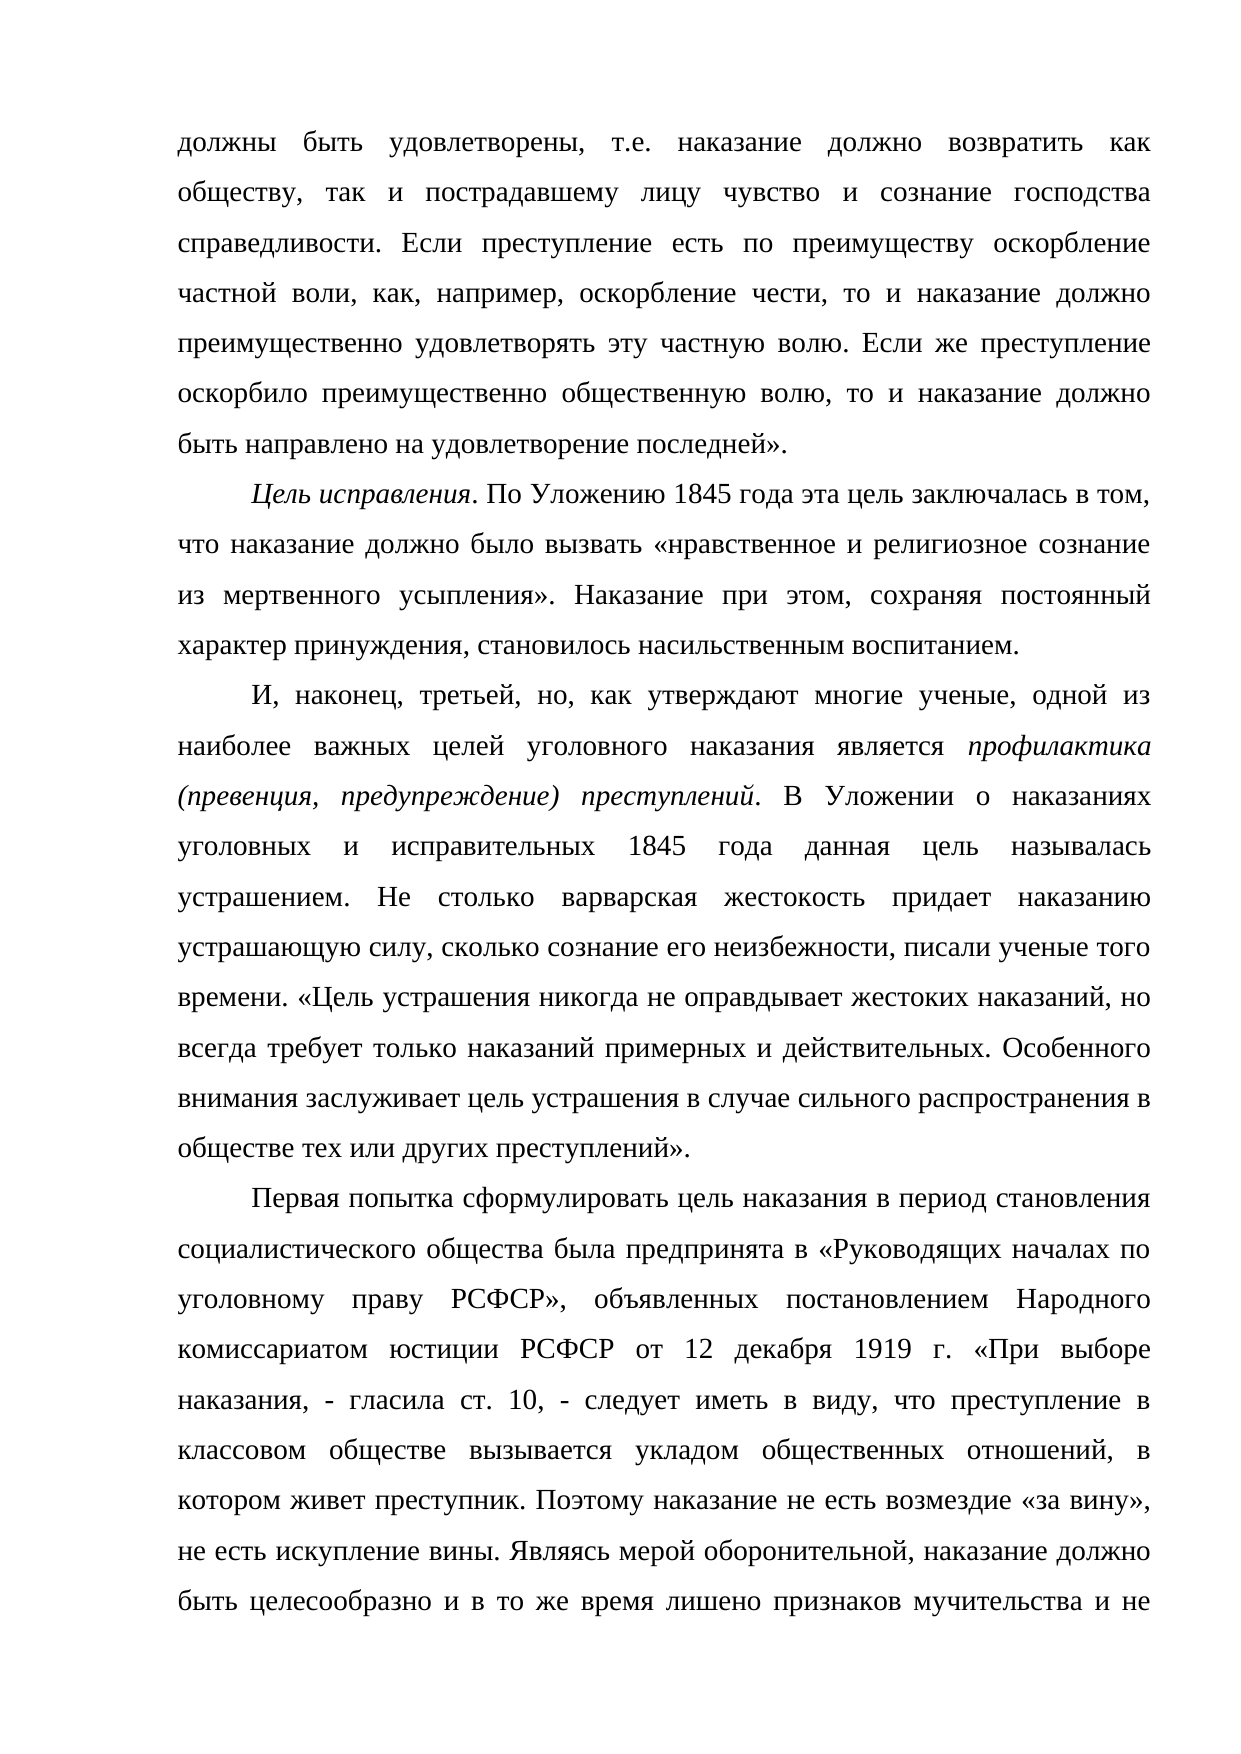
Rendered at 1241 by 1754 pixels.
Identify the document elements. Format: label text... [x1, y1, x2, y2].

text И, наконец, третьей, но, как утверждают многие ученые, одной из наиболее важных целей уголовного наказания является профилактика (превенция, предупреждение) преступлений. В Уложении о наказаниях уголовных и исправительных 1845 года данная цель называлась устрашением. Не столько варварская жестокость придает наказанию устрашающую силу, сколько сознание его неизбежности, писали ученые того времени. «Цель устрашения никогда не оправдывает жестоких наказаний, но всегда требует только наказаний примерных и действительных. Особенного внимания заслуживает цель устрашения в случае сильного распространения в обществе тех или других преступлений». [177, 677, 1152, 1164]
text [177, 124, 1152, 459]
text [177, 1181, 1152, 1617]
text Цель исправления. По Уложению 1845 года эта цель заключалась в том, что наказание должно было вызвать «нравственное и религиозное сознание из мертвенного усыпления». Наказание при этом, сохраняя постоянный характер принуждения, становилось насильственным воспитанием. [177, 476, 1152, 661]
